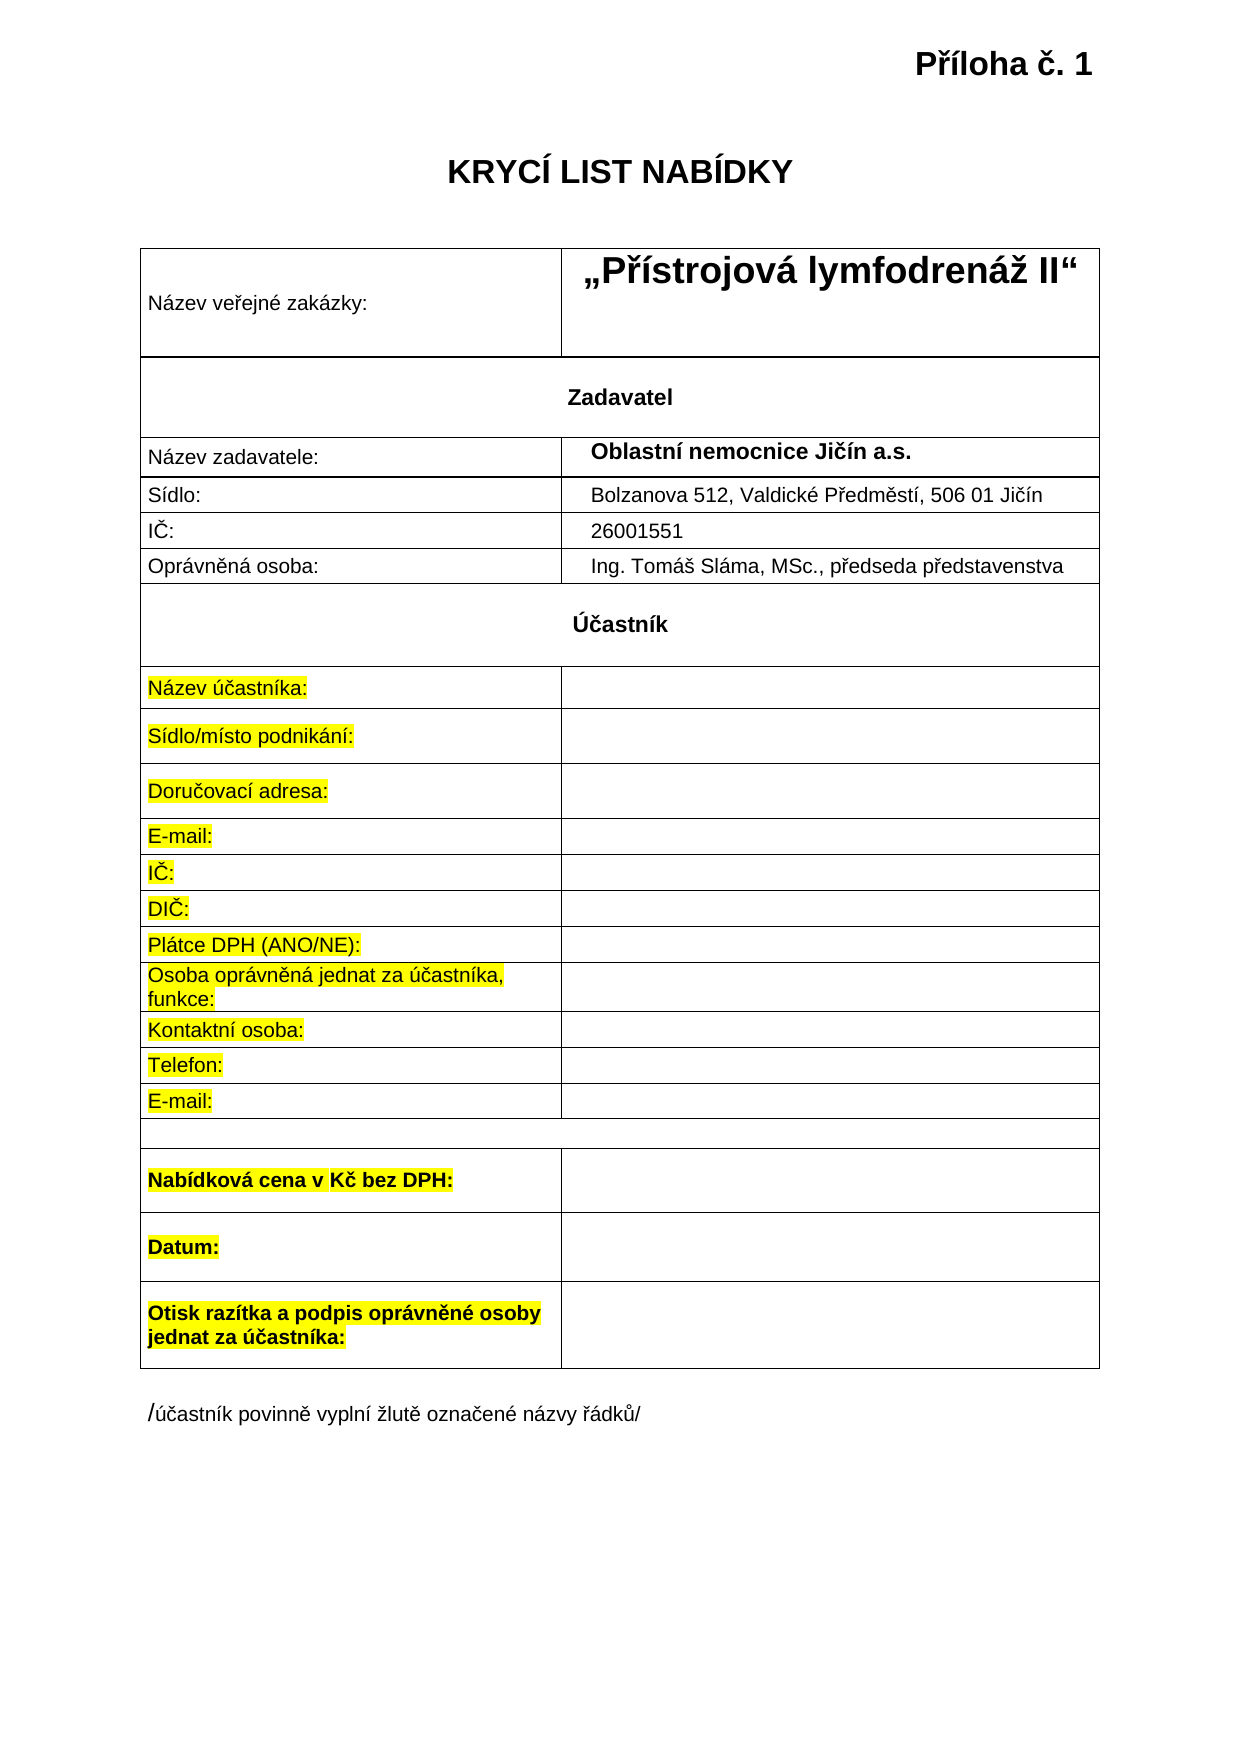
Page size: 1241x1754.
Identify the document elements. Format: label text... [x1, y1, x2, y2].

table_cell Telefon: [141, 1048, 561, 1082]
table_cell [141, 1119, 1099, 1148]
table_cell Datum: [141, 1213, 561, 1281]
table_cell [562, 855, 1099, 890]
table_cell [562, 1213, 1099, 1281]
table_cell Název účastníka: [141, 667, 561, 708]
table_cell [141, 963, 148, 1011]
table_cell Plátce DPH (ANO/NE): [141, 927, 561, 962]
table_header Název veřejné zakázky: [141, 249, 561, 356]
table_cell Název zadavatele: [141, 438, 561, 476]
table_cell Zadavatel [141, 358, 1099, 437]
table_cell E-mail: [141, 1084, 561, 1118]
table_cell E-mail: [141, 819, 561, 854]
table_cell [562, 819, 1099, 854]
table_cell [562, 891, 1099, 926]
table_cell Účastník [141, 584, 1099, 666]
text KRYCÍ LIST NABÍDKY [148, 152, 1092, 190]
table_cell Doručovací adresa: [141, 764, 561, 818]
text /účastník povinně vyplní žlutě označené názvy řádků/ [148, 1398, 1092, 1427]
table_cell Sídlo/místo podnikání: [141, 709, 561, 763]
table_cell [562, 1149, 1099, 1212]
table_cell IČ: [141, 513, 561, 548]
table_cell Sídlo: [141, 478, 561, 512]
table_cell 26001551 [562, 513, 1099, 548]
table_cell DIČ: [141, 891, 561, 926]
table_cell [562, 927, 1099, 962]
table_cell Oblastní nemocnice Jičín a.s. [562, 438, 1099, 476]
table_cell Kontaktní osoba: [141, 1012, 561, 1047]
table_cell IČ: [141, 855, 561, 890]
table_cell Bolzanova 512, Valdické Předměstí, 506 01 Jičín [562, 478, 1099, 512]
table_cell Nabídková cena v Kč bez DPH: [141, 1149, 561, 1212]
table_cell [562, 1282, 1099, 1368]
table_cell [562, 1048, 1099, 1082]
table_cell Osoba oprávněná jednat za účastníka, funkce: [215, 963, 561, 1011]
table_cell Otisk razítka a podpis oprávněné osoby jednat za účastníka: [141, 1282, 561, 1368]
table_cell [562, 1084, 1099, 1118]
table_cell [562, 709, 1099, 763]
table_cell [562, 1012, 1099, 1047]
table_cell [562, 764, 1099, 818]
text Příloha č. 1 [148, 44, 1092, 83]
table_cell [562, 963, 1099, 1011]
table_cell [562, 667, 1099, 708]
table_header „Přístrojová lymfodrenáž II“ [562, 249, 1099, 356]
table_cell Oprávněná osoba: [141, 549, 561, 583]
table_cell Ing. Tomáš Sláma, MSc., předseda představenstva [562, 549, 1099, 583]
